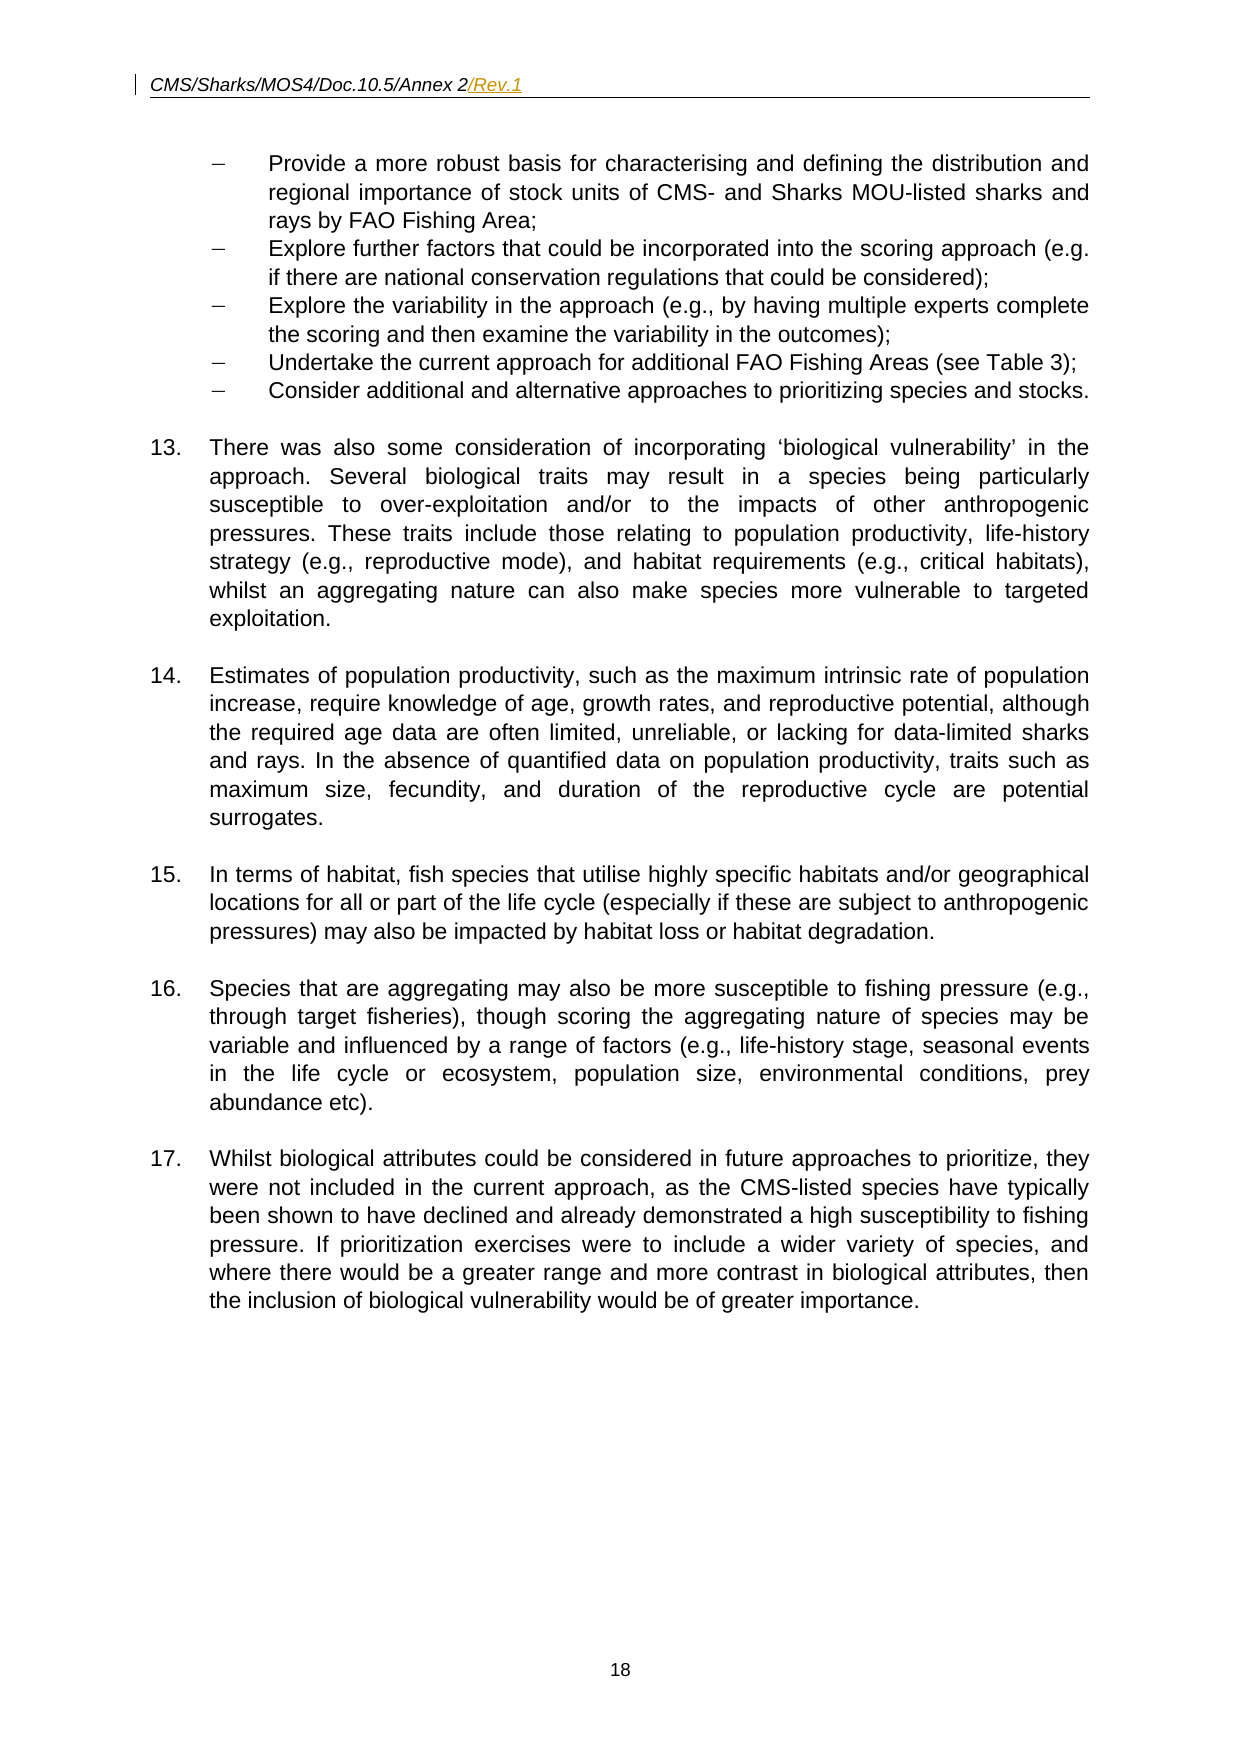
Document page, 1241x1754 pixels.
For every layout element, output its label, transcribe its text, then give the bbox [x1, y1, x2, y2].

list Explore the variability in the approach (e.g., by having multiple experts complete the scoring and then examine the variability in the outcomes); [209, 292, 1090, 347]
list Explore further factors that could be incorporated into the scoring approach (e.g. if there are national conservation regulations that could be considered); [209, 235, 1090, 290]
list Species that are aggregating may also be more susceptible to fishing pressure (e.g., through target fisheries), though scoring the aggregating nature of species may be variable and influenced by a range of factors (e.g., life-history stage, seasonal events in the life cycle or ecosystem, population size, environmental conditions, prey abundance etc). [150, 975, 1090, 1115]
list In terms of habitat, fish species that utilise highly specific habitats and/or geographical locations for all or part of the life cycle (especially if these are subject to anthropogenic pressures) may also be impacted by habitat loss or habitat degradation. [150, 861, 1090, 944]
list Consider additional and alternative approaches to prioritizing species and stocks. [209, 377, 1090, 404]
list Undertake the current approach for additional FAO Fishing Areas (see Table 3); [209, 349, 1090, 375]
list Whilst biological attributes could be considered in future approaches to prioritize, they were not included in the current approach, as the CMS-listed species have typically been shown to have declined and already demonstrated a high susceptibility to fishing pressure. If prioritization exercises were to include a wider variety of species, and where there would be a greater range and more contrast in biological attributes, then the inclusion of biological vulnerability would be of greater importance. [150, 1145, 1090, 1314]
list There was also some consideration of incorporating ‘biological vulnerability’ in the approach. Several biological traits may result in a species being particularly susceptible to over-exploitation and/or to the impacts of other anthropogenic pressures. These traits include those relating to population productivity, life-history strategy (e.g., reproductive mode), and habitat requirements (e.g., critical habitats), whilst an aggregating nature can also make species more vulnerable to targeted exploitation. [150, 434, 1090, 631]
list Estimates of population productivity, such as the maximum intrinsic rate of population increase, require knowledge of age, growth rates, and reproductive potential, although the required age data are often limited, unreliable, or lacking for data-limited sharks and rays. In the absence of quantified data on population productivity, traits such as maximum size, fecundity, and duration of the reproductive cycle are potential surrogates. [150, 662, 1090, 830]
list Provide a more robust basis for characterising and defining the distribution and regional importance of stock units of CMS- and Sharks MOU-listed sharks and rays by FAO Fishing Area; [209, 150, 1090, 233]
